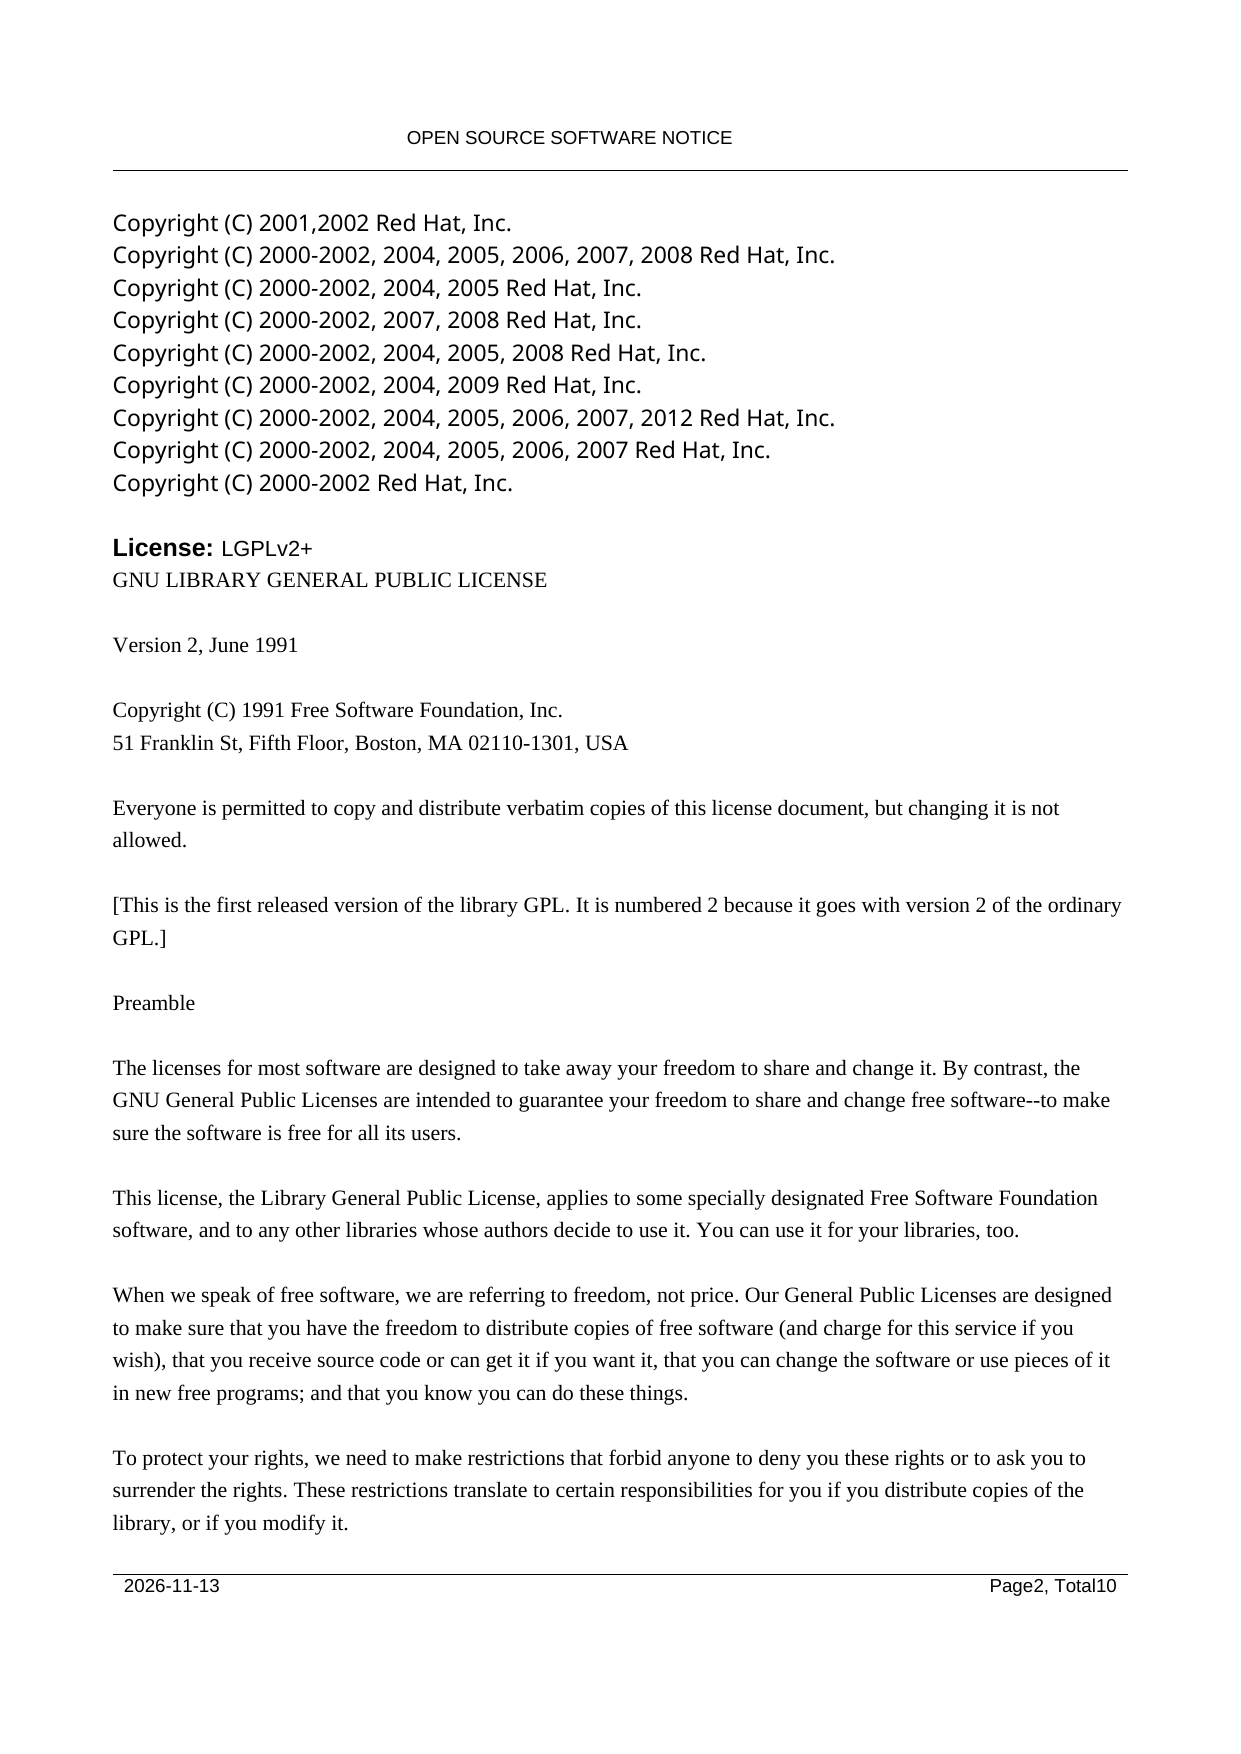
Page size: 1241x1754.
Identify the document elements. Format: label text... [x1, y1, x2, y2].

text License: LGPLv2+ [112, 531, 1128, 564]
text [112, 206, 1128, 531]
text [112, 564, 1128, 1539]
